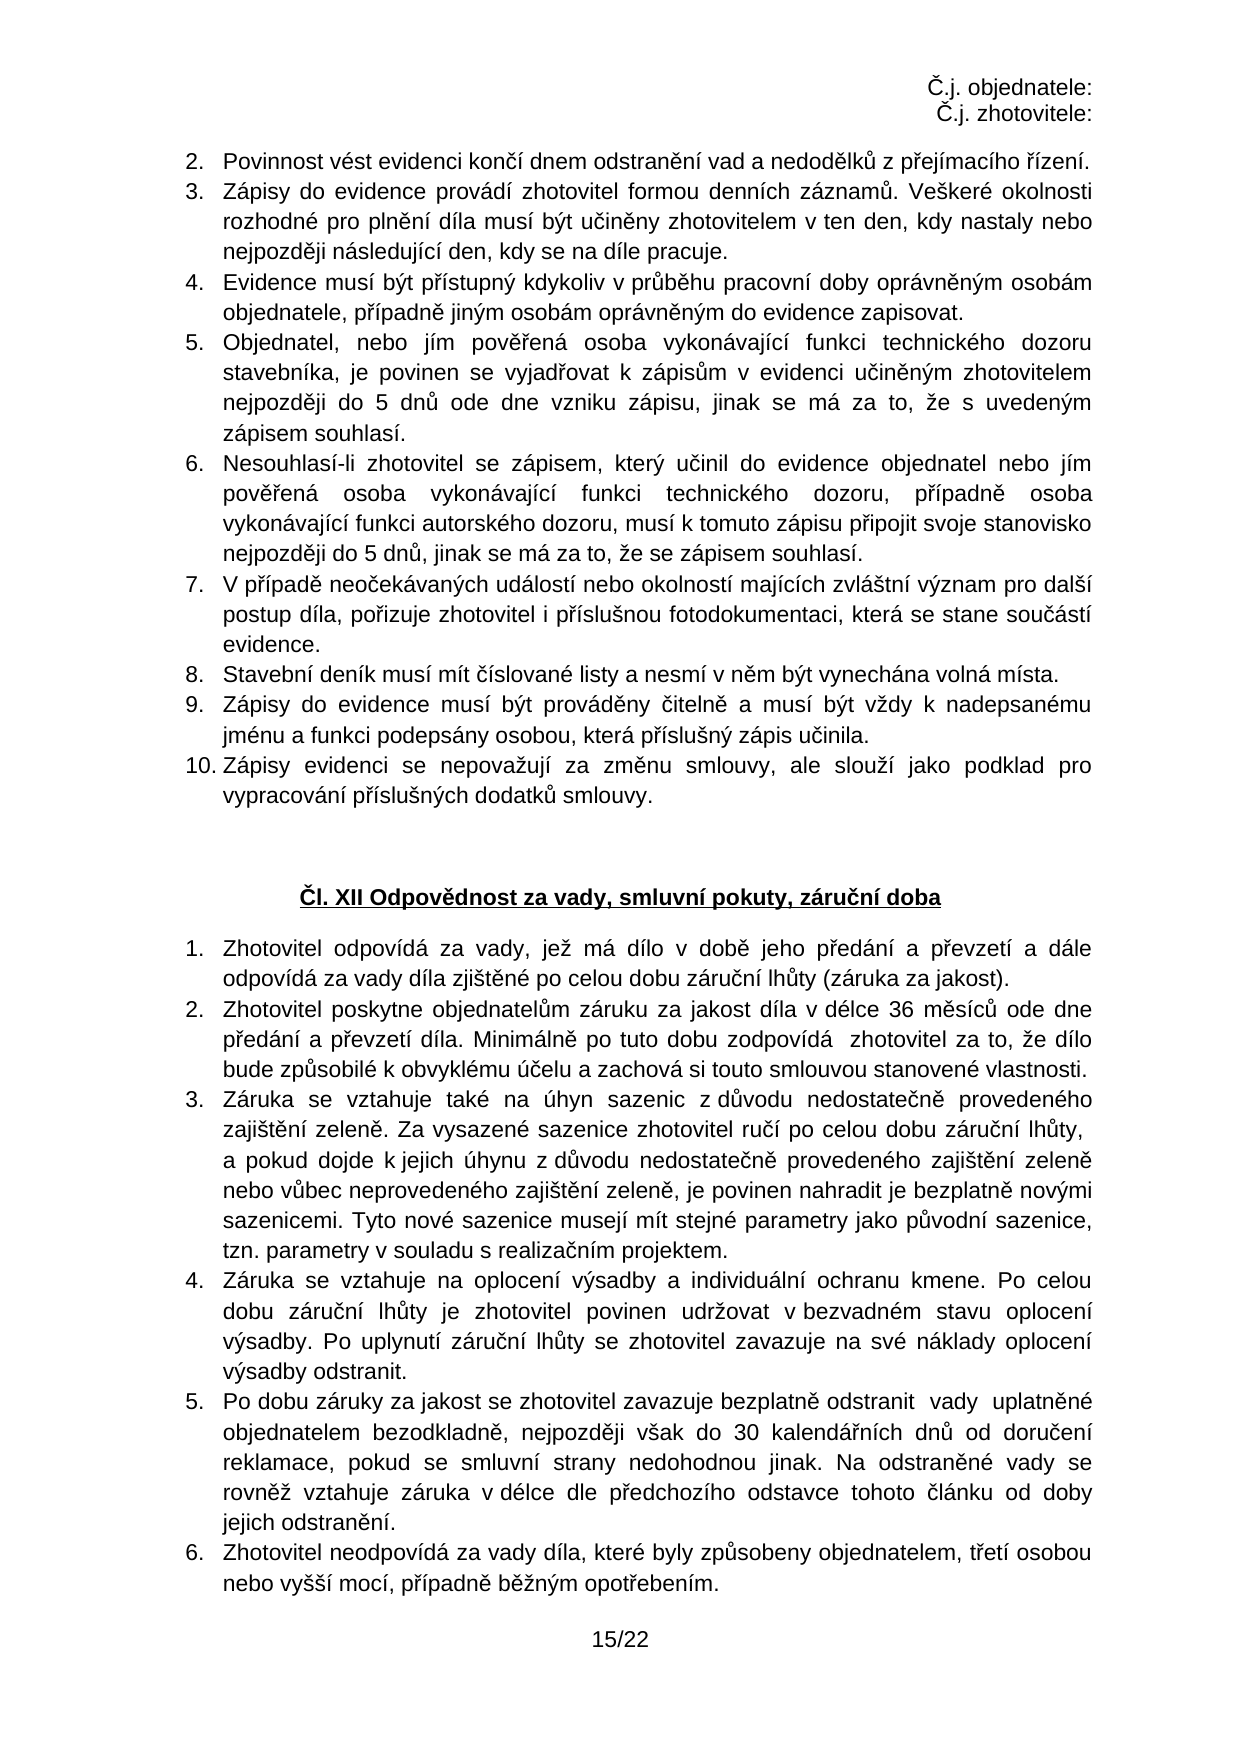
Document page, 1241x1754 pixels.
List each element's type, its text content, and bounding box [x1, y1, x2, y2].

list Po dobu záruky za jakost se zhotovitel zavazuje bezplatně odstranit vady uplatněné objednatelem bezodkladně, nejpozději však do 30 kalendářních dnů od doručení reklamace, pokud se smluvní strany nedohodnou jinak. Na odstraněné vady se rovněž vztahuje záruka v délce dle předchozího odstavce tohoto článku od doby jejich odstranění. [185, 1388, 1093, 1535]
list Zápisy evidenci se nepovažují za změnu smlouvy, ale slouží jako podklad pro vypracování příslušných dodatků smlouvy. [185, 752, 1093, 808]
list Povinnost vést evidenci končí dnem odstranění vad a nedodělků z přejímacího řízení. [185, 148, 1093, 174]
list Zhotovitel odpovídá za vady, jež má dílo v době jeho předání a převzetí a dále odpovídá za vady díla zjištěné po celou dobu záruční lhůty (záruka za jakost). [185, 935, 1093, 992]
list Nesouhlasí-li zhotovitel se zápisem, který učinil do evidence objednatel nebo jím pověřená osoba vykonávající funkci technického dozoru, případně osoba vykonávající funkci autorského dozoru, musí k tomuto zápisu připojit svoje stanovisko nejpozději do 5 dnů, jinak se má za to, že se zápisem souhlasí. [185, 450, 1093, 567]
list Evidence musí být přístupný kdykoliv v průběhu pracovní doby oprávněným osobám objednatele, případně jiným osobám oprávněným do evidence zapisovat. [185, 268, 1093, 325]
list Zápisy do evidence musí být prováděny čitelně a musí být vždy k nadepsanému jménu a funkci podepsány osobou, která příslušný zápis učinila. [185, 691, 1093, 748]
list Zhotovitel neodpovídá za vady díla, které byly způsobeny objednatelem, třetí osobou nebo vyšší mocí, případně běžným opotřebením. [185, 1539, 1093, 1596]
list Záruka se vztahuje na oplocení výsadby a individuální ochranu kmene. Po celou dobu záruční lhůty je zhotovitel povinen udržovat v bezvadném stavu oplocení výsadby. Po uplynutí záruční lhůty se zhotovitel zavazuje na své náklady oplocení výsadby odstranit. [185, 1267, 1093, 1384]
list V případě neočekávaných událostí nebo okolností majících zvláštní význam pro další postup díla, pořizuje zhotovitel i příslušnou fotodokumentaci, která se stane součástí evidence. [185, 571, 1093, 657]
text Čl. XII Odpovědnost za vady, smluvní pokuty, záruční doba [148, 884, 1093, 910]
list Zápisy do evidence provádí zhotovitel formou denních záznamů. Veškeré okolnosti rozhodné pro plnění díla musí být učiněny zhotovitelem v ten den, kdy nastaly nebo nejpozději následující den, kdy se na díle pracuje. [185, 178, 1093, 264]
list Objednatel, nebo jím pověřená osoba vykonávající funkci technického dozoru stavebníka, je povinen se vyjadřovat k zápisům v evidenci učiněným zhotovitelem nejpozději do 5 dnů ode dne vzniku zápisu, jinak se má za to, že s uvedeným zápisem souhlasí. [185, 329, 1093, 446]
list Záruka se vztahuje také na úhyn sazenic z důvodu nedostatečně provedeného zajištění zeleně. Za vysazené sazenice zhotovitel ručí po celou dobu záruční lhůty, a pokud dojde k jejich úhynu z důvodu nedostatečně provedeného zajištění zeleně nebo vůbec neprovedeného zajištění zeleně, je povinen nahradit je bezplatně novými sazenicemi. Tyto nové sazenice musejí mít stejné parametry jako původní sazenice, tzn. parametry v souladu s realizačním projektem. [185, 1086, 1093, 1263]
list Stavební deník musí mít číslované listy a nesmí v něm být vynechána volná místa. [185, 661, 1093, 687]
list Zhotovitel poskytne objednatelům záruku za jakost díla v délce 36 měsíců ode dne předání a převzetí díla. Minimálně po tuto dobu zodpovídá zhotovitel za to, že dílo bude způsobilé k obvyklému účelu a zachová si touto smlouvou stanovené vlastnosti. [185, 996, 1093, 1082]
